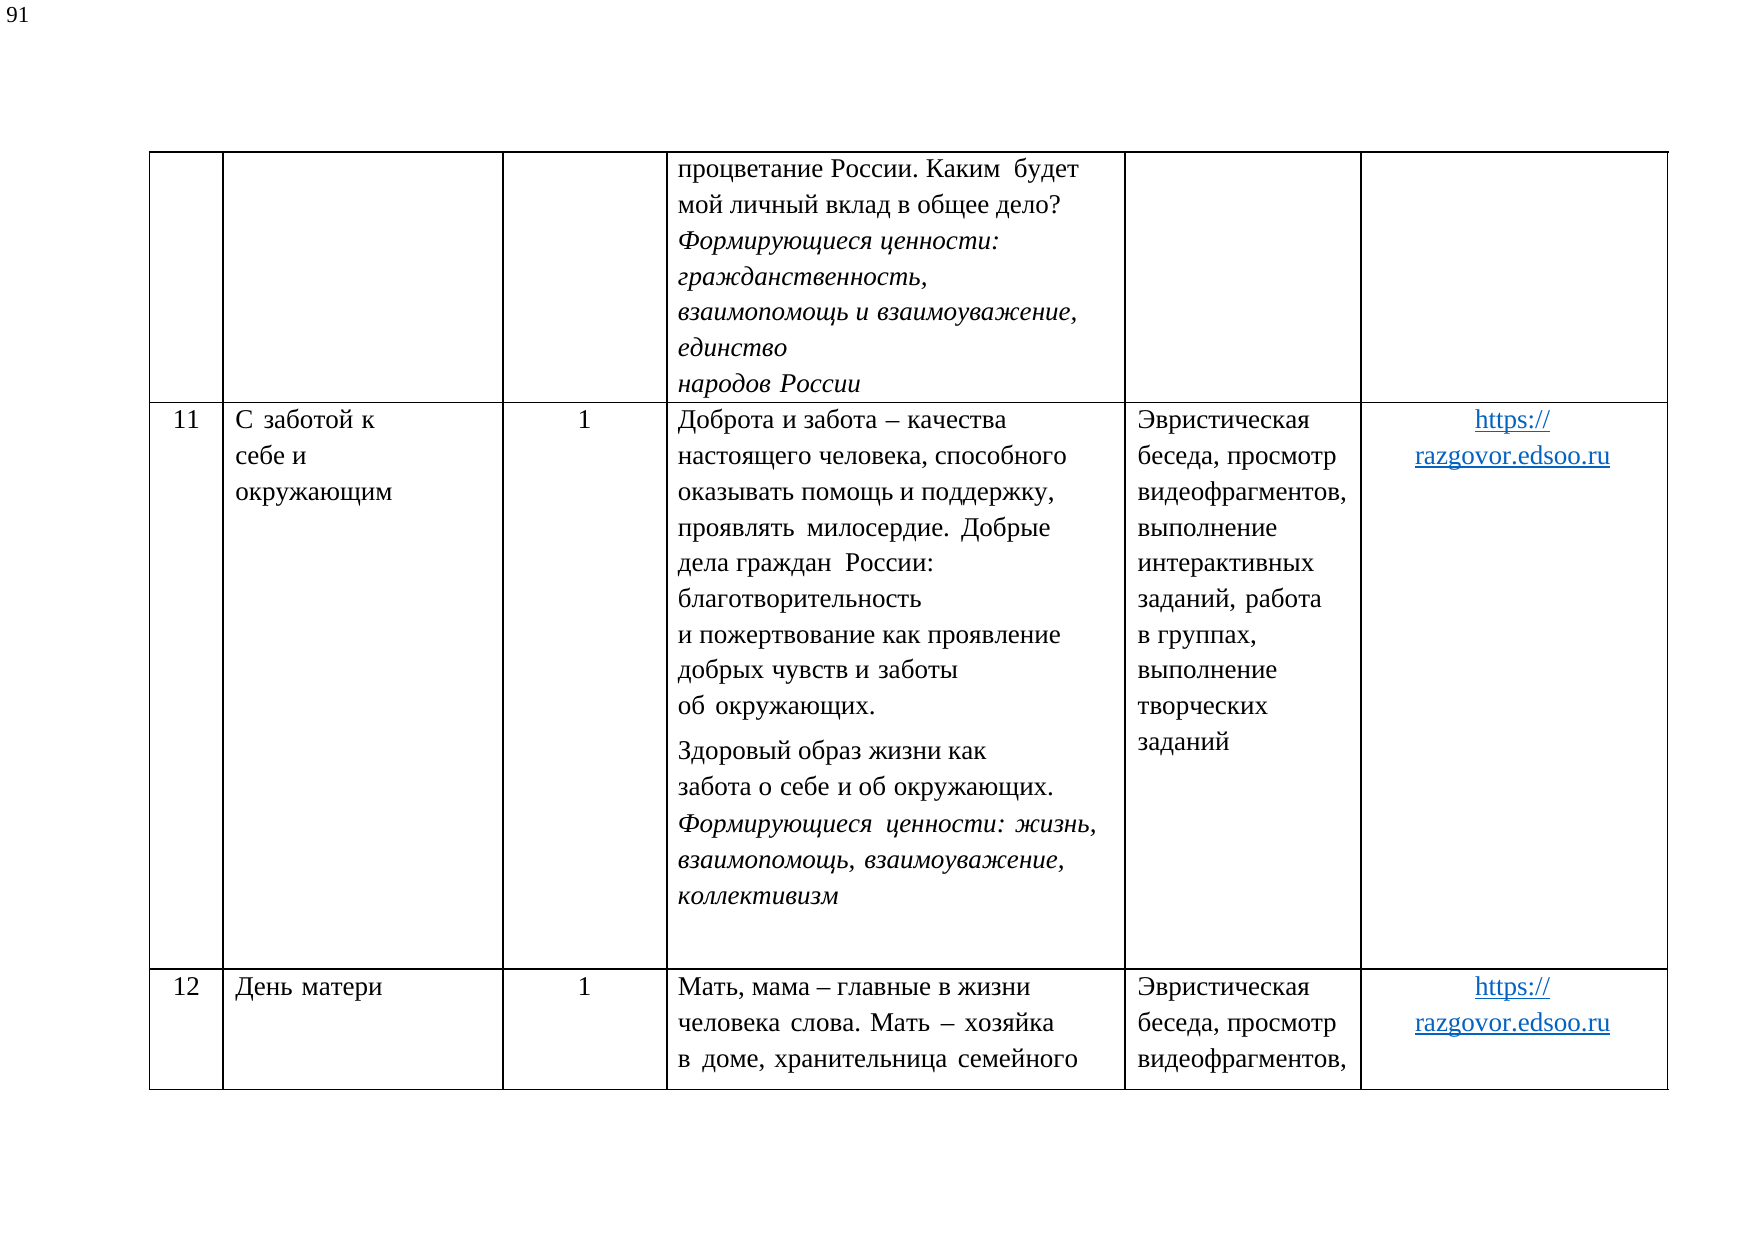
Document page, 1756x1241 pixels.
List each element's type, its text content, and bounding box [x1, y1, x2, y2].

table_cell С заботой к себе и окружающим [224, 403, 502, 968]
table_header [504, 153, 666, 402]
table_cell 1 [504, 403, 666, 968]
table_header [224, 153, 502, 402]
table_cell Эвристическая беседа, просмотр видеофрагментов, выполнение интерактивных заданий, работа в группах, выполнение творческих заданий [1126, 403, 1360, 968]
table_header [150, 153, 222, 402]
table_cell Доброта и забота – качества настоящего человека, способного оказывать помощь и поддержку, проявлять милосердие. Добрые дела граждан России: благотворительность и пожертвование как проявление добрых чувств и заботы об окружающих. Здоровый образ жизни как забота о себе и об окружающих. Формирующиеся ценности: жизнь, взаимопомощь, взаимоуважение, коллективизм [668, 403, 1124, 968]
table_header процветание России. Каким будет мой личный вклад в общее дело? Формирующиеся ценности: гражданственность, взаимопомощь и взаимоуважение, единство народов России [668, 153, 1124, 402]
table_cell https://razgovor.edsoo.ru [1362, 403, 1667, 968]
table_header [1126, 153, 1360, 402]
table_cell 1 [504, 970, 666, 1088]
table_cell 11 [150, 403, 222, 968]
table_cell 12 [150, 970, 222, 1088]
table_cell День матери [224, 970, 502, 1088]
table_cell Эвристическая беседа, просмотр видеофрагментов, [1126, 970, 1360, 1088]
table_cell Мать, мама – главные в жизни человека слова. Мать – хозяйка в доме, хранительница семейного [668, 970, 1124, 1088]
table_cell https://razgovor.edsoo.ru [1362, 970, 1667, 1088]
table_header [1362, 153, 1667, 402]
